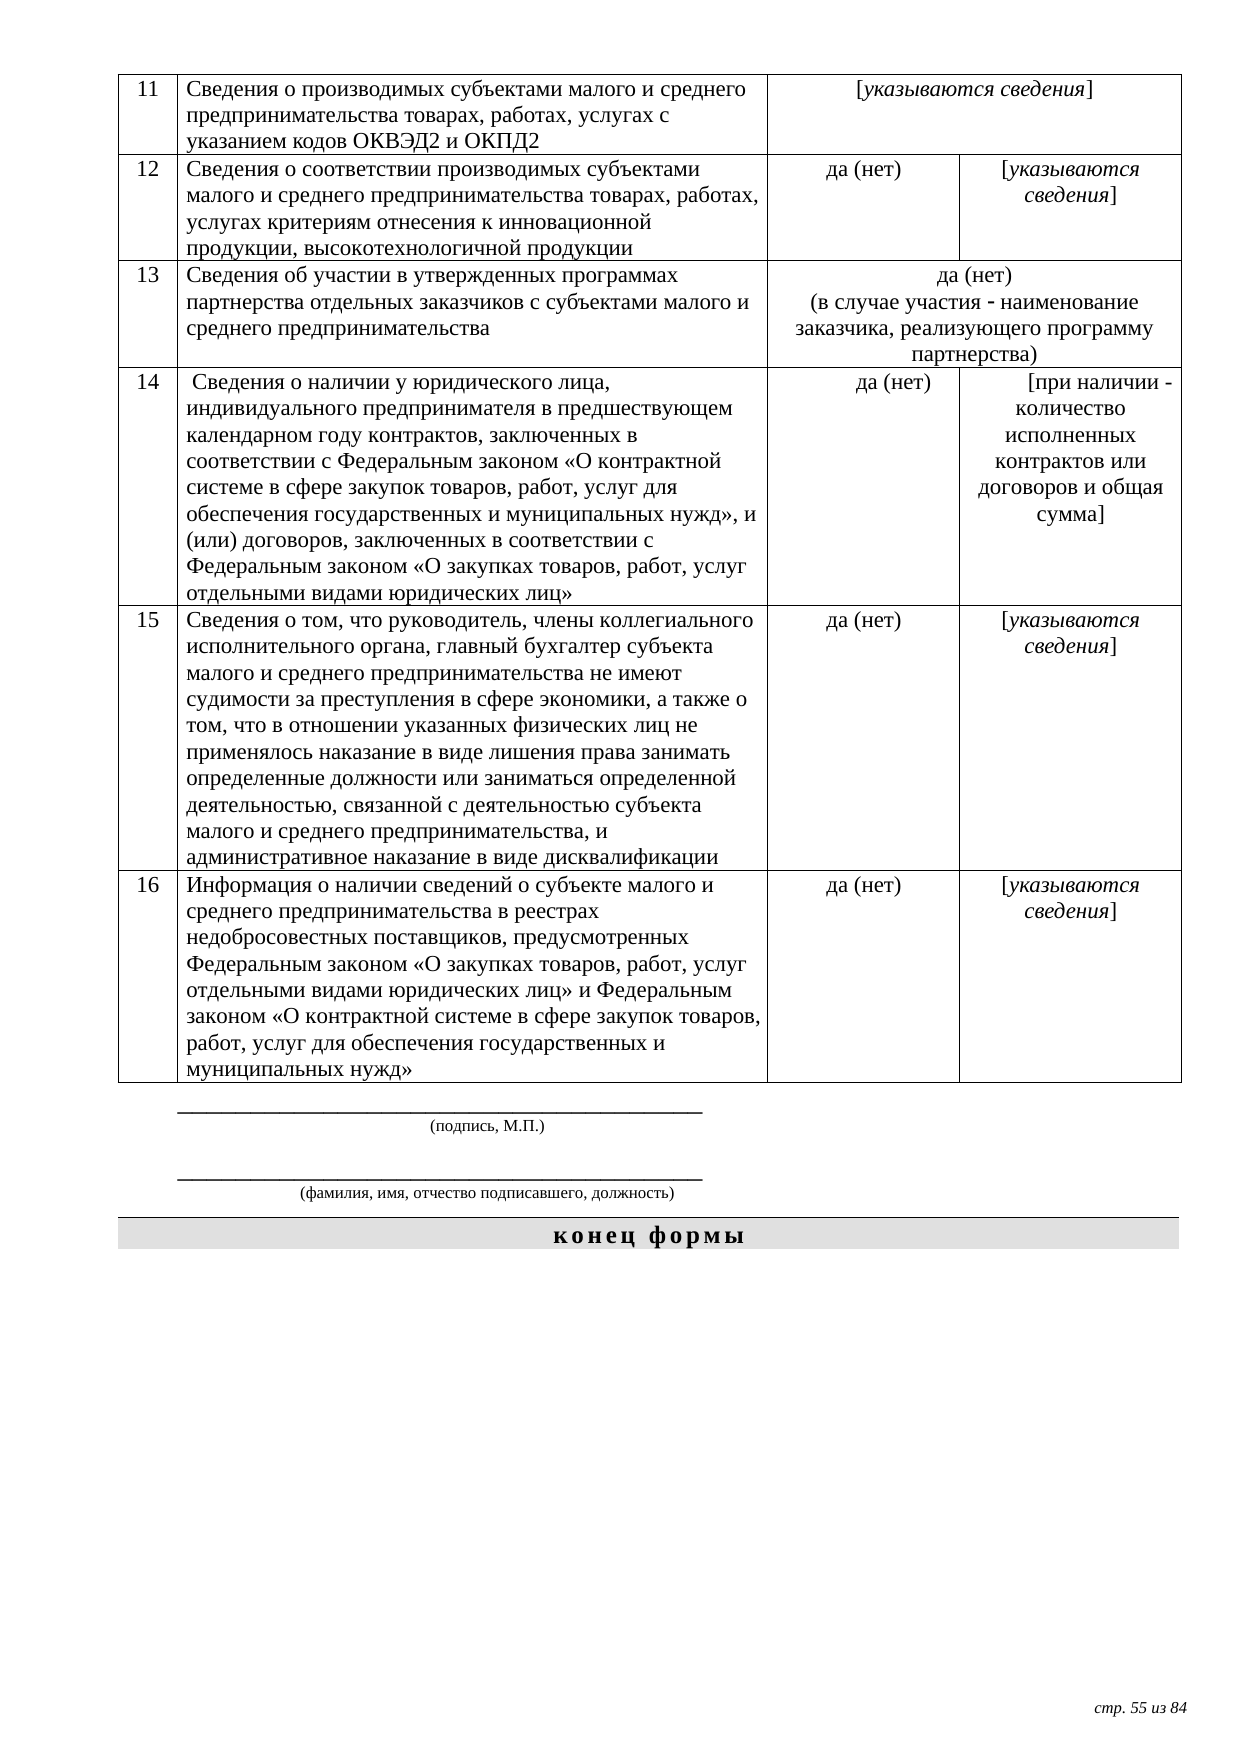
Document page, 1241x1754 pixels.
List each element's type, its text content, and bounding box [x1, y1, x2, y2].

table_cell Информация о наличии сведений о субъекте малого и среднего предпринимательства в реестрах недобросовестных поставщиков, предусмотренных Федеральным законом «О закупках товаров, работ, услуг отдельными видами юридических лиц» и Федеральным законом «О контрактной системе в сфере закупок товаров, работ, услуг для обеспечения государственных и муниципальных нужд» [178, 871, 767, 1082]
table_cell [768, 75, 1181, 154]
table_cell да (нет) [768, 368, 959, 605]
table_cell да (нет) [768, 871, 959, 1082]
text ____________________________________ [118, 1083, 1181, 1116]
table_cell Сведения о производимых субъектами малого и среднего предпринимательства товарах, работах, услугах с указанием кодов ОКВЭД2 и ОКПД2 [178, 75, 767, 154]
table_cell 14 [119, 368, 177, 605]
table_cell [указываются сведения] [960, 871, 1181, 1082]
table_cell Сведения о том, что руководитель, члены коллегиального исполнительного органа, главный бухгалтер субъекта малого и среднего предпринимательства не имеют судимости за преступления в сфере экономики, а также о том, что в отношении указанных физических лиц не применялось наказание в виде лишения права занимать определенные должности или заниматься определенной деятельностью, связанной с деятельностью субъекта малого и среднего предпринимательства, и административное наказание в виде дисквалификации [178, 606, 767, 870]
text (подпись, М.П.) [118, 1116, 797, 1150]
table_cell [указываются сведения] [960, 606, 1181, 870]
table_cell 13 [119, 261, 177, 367]
text конец формы [118, 1218, 1179, 1249]
table_cell 12 [119, 155, 177, 260]
text (фамилия, имя, отчество подписавшего, должность) [118, 1183, 797, 1217]
table_cell да (нет) [768, 155, 959, 260]
table_cell Сведения о наличии у юридического лица, индивидуального предпринимателя в предшествующем календарном году контрактов, заключенных в соответствии с Федеральным законом «О контрактной системе в сфере закупок товаров, работ, услуг для обеспечения государственных и муниципальных нужд», и (или) договоров, заключенных в соответствии с Федеральным законом «О закупках товаров, работ, услуг отдельными видами юридических лиц» [178, 368, 767, 605]
table_cell да (нет) (в случае участия наименование заказчика, реализующего программу партнерства) [768, 261, 1181, 367]
table_cell Сведения о соответствии производимых субъектами малого и среднего предпринимательства товарах, работах, услугах критериям отнесения к инновационной продукции, высокотехнологичной продукции [178, 155, 767, 260]
table_cell Сведения об участии в утвержденных программах партнерства отдельных заказчиков с субъектами малого и среднего предпринимательства [178, 261, 767, 367]
text ____________________________________ [118, 1150, 1181, 1183]
table_cell 16 [119, 871, 177, 1082]
table_cell 11 [119, 75, 177, 154]
table_cell да (нет) [768, 606, 959, 870]
table_cell [указываются сведения] [960, 155, 1181, 260]
table_cell 15 [119, 606, 177, 870]
table_cell [при наличии - количество исполненных контрактов или договоров и общая сумма] [960, 368, 1181, 605]
